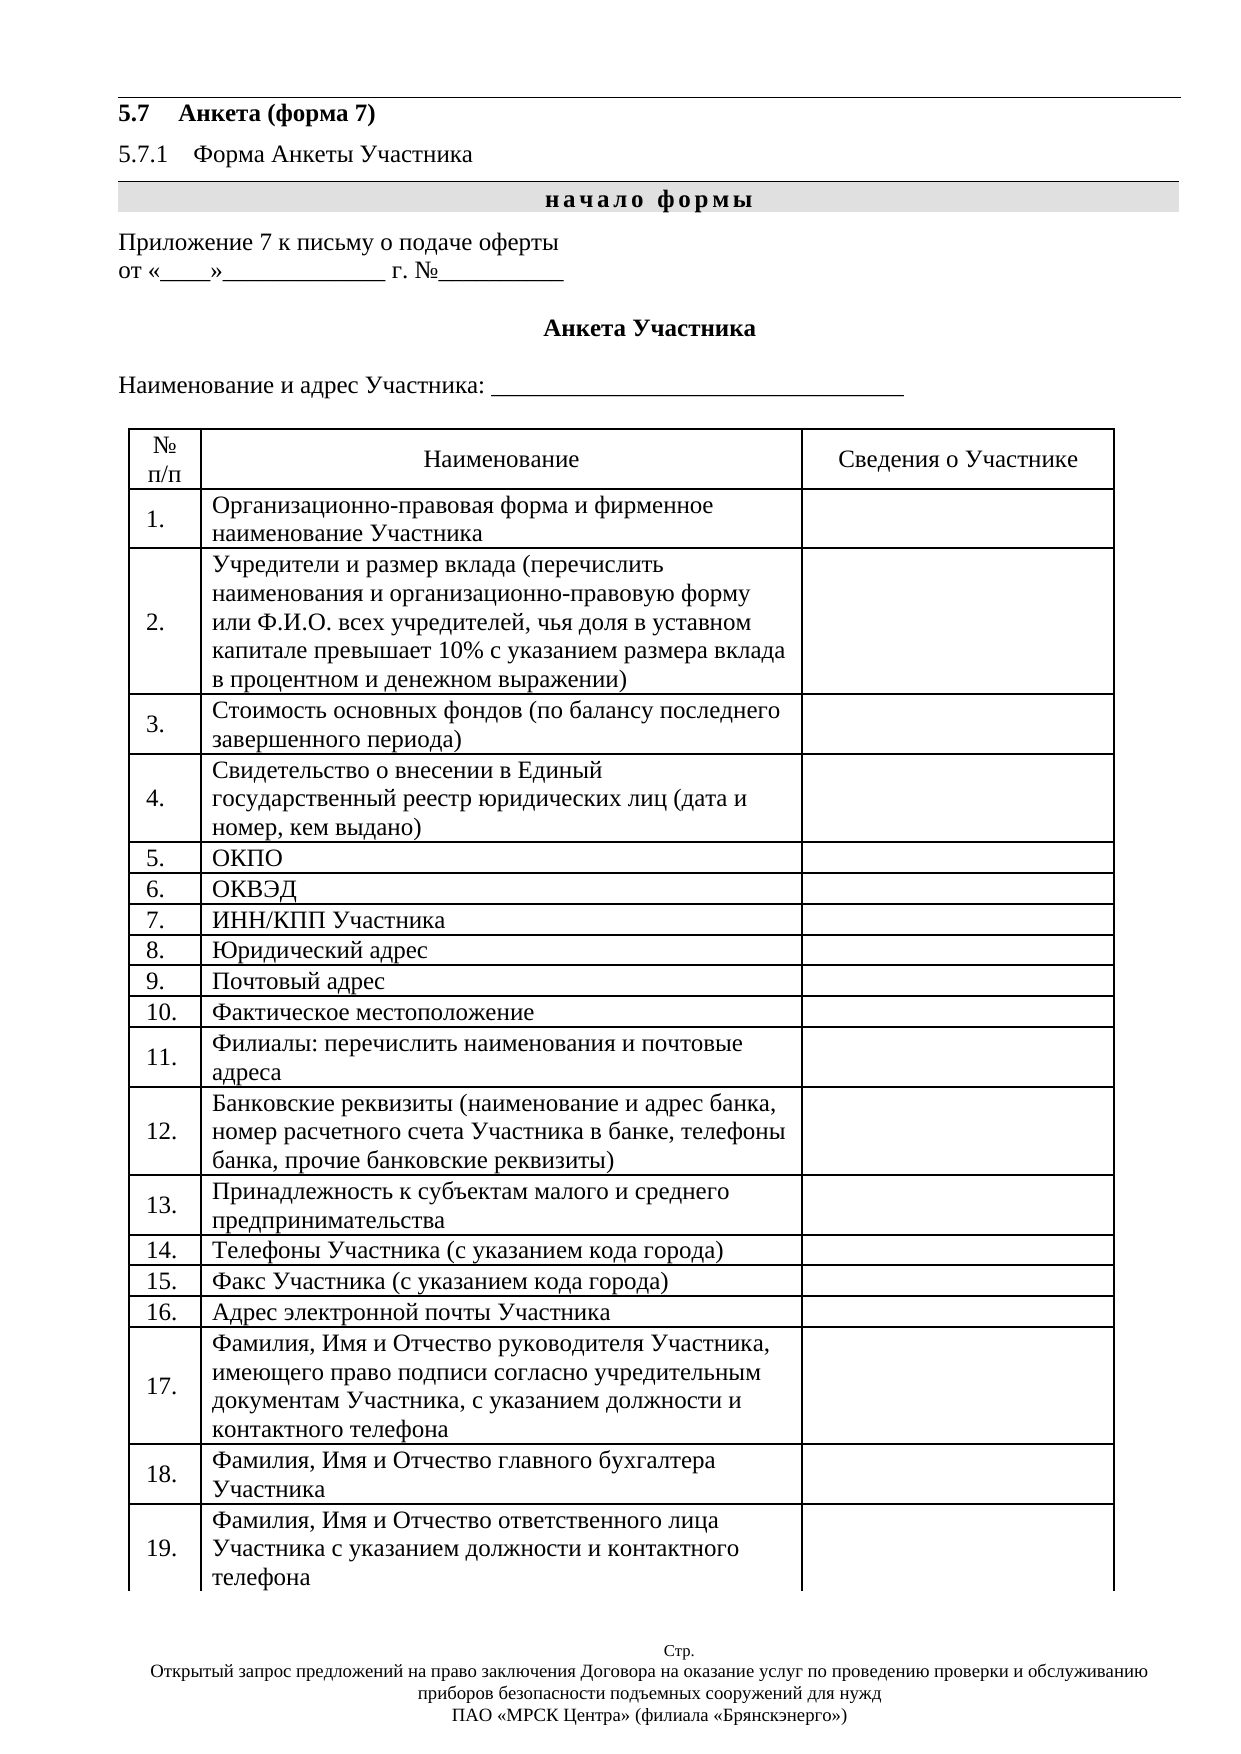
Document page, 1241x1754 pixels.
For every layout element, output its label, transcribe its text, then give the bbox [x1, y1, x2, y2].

table_cell ОКВЭД [202, 874, 801, 903]
table_cell Юридический адрес [202, 936, 801, 964]
text Приложение 7 к письму о подаче оферты от «____»_____________ г. №__________ [118, 227, 1181, 284]
table_cell [803, 1328, 1113, 1443]
table_cell Телефоны Участника (с указанием кода города) [202, 1236, 801, 1264]
table_header Наименование [202, 430, 801, 488]
table_cell Фамилия, Имя и Отчество главного бухгалтера Участника [202, 1445, 801, 1503]
table_cell [803, 1505, 1113, 1591]
table_cell [130, 1028, 200, 1086]
table_cell [803, 1297, 1113, 1326]
table_cell [130, 1328, 200, 1443]
text Наименование и адрес Участника: _________________________________ [118, 371, 1181, 399]
table_cell [803, 843, 1113, 872]
table_cell [130, 490, 200, 547]
table_cell [803, 695, 1113, 753]
table_cell [803, 1445, 1113, 1503]
table_cell [130, 905, 200, 933]
table_cell Фактическое местоположение [202, 997, 801, 1026]
table_cell [803, 997, 1113, 1026]
table_cell [803, 1176, 1113, 1233]
table_cell Адрес электронной почты Участника [202, 1297, 801, 1326]
table_cell [130, 1266, 200, 1295]
table_cell ИНН/КПП Участника [202, 905, 801, 933]
table_cell [130, 1505, 200, 1591]
table_cell [803, 1028, 1113, 1086]
table_cell Учредители и размер вклада (перечислить наименования и организационно-правовую форму или Ф.И.О. всех учредителей, чья доля в уставном капитале превышает 10% с указанием размера вклада в процентном и денежном выражении) [202, 549, 801, 693]
table_cell [130, 966, 200, 995]
table_cell Свидетельство о внесении в Единый государственный реестр юридических лиц (дата и номер, кем выдано) [202, 755, 801, 841]
table_cell [803, 874, 1113, 903]
table_cell [130, 1176, 200, 1233]
table_cell ОКПО [202, 843, 801, 872]
table_cell [803, 1266, 1113, 1295]
table_cell Филиалы: перечислить наименования и почтовые адреса [202, 1028, 801, 1086]
table_cell Почтовый адрес [202, 966, 801, 995]
table_cell [130, 1236, 200, 1264]
table_cell [130, 695, 200, 753]
table_header № п/п [130, 430, 200, 488]
table_cell [130, 1088, 200, 1174]
table_cell [803, 549, 1113, 693]
table_cell Фамилия, Имя и Отчество ответственного лица Участника с указанием должности и контактного телефона [202, 1505, 801, 1591]
table_cell [803, 1088, 1113, 1174]
table_cell Факс Участника (с указанием кода города) [202, 1266, 801, 1295]
table_cell [130, 755, 200, 841]
table_cell Стоимость основных фондов (по балансу последнего завершенного периода) [202, 695, 801, 753]
table_cell Банковские реквизиты (наименование и адрес банка, номер расчетного счета Участника в банке, телефоны банка, прочие банковские реквизиты) [202, 1088, 801, 1174]
table_cell [803, 1236, 1113, 1264]
table_cell Принадлежность к субъектам малого и среднего предпринимательства [202, 1176, 801, 1233]
table_cell [803, 905, 1113, 933]
table_cell [803, 966, 1113, 995]
table_cell [130, 1445, 200, 1503]
subtitle Анкета (форма 7) [118, 98, 1181, 127]
table_cell [803, 490, 1113, 547]
text начало формы [118, 182, 1179, 212]
table_cell [130, 997, 200, 1026]
table_cell [130, 936, 200, 964]
table_cell Организационно-правовая форма и фирменное наименование Участника [202, 490, 801, 547]
table_cell [130, 1297, 200, 1326]
table_cell [803, 936, 1113, 964]
table_cell [803, 755, 1113, 841]
table_cell [130, 549, 200, 693]
table_header Сведения о Участнике [803, 430, 1113, 488]
table_cell Фамилия, Имя и Отчество руководителя Участника, имеющего право подписи согласно учредительным документам Участника, с указанием должности и контактного телефона [202, 1328, 801, 1443]
subtitle Форма Анкеты Участника [118, 139, 1181, 168]
text Анкета Участника [118, 313, 1181, 342]
table_cell [130, 843, 200, 872]
table_cell [130, 874, 200, 903]
